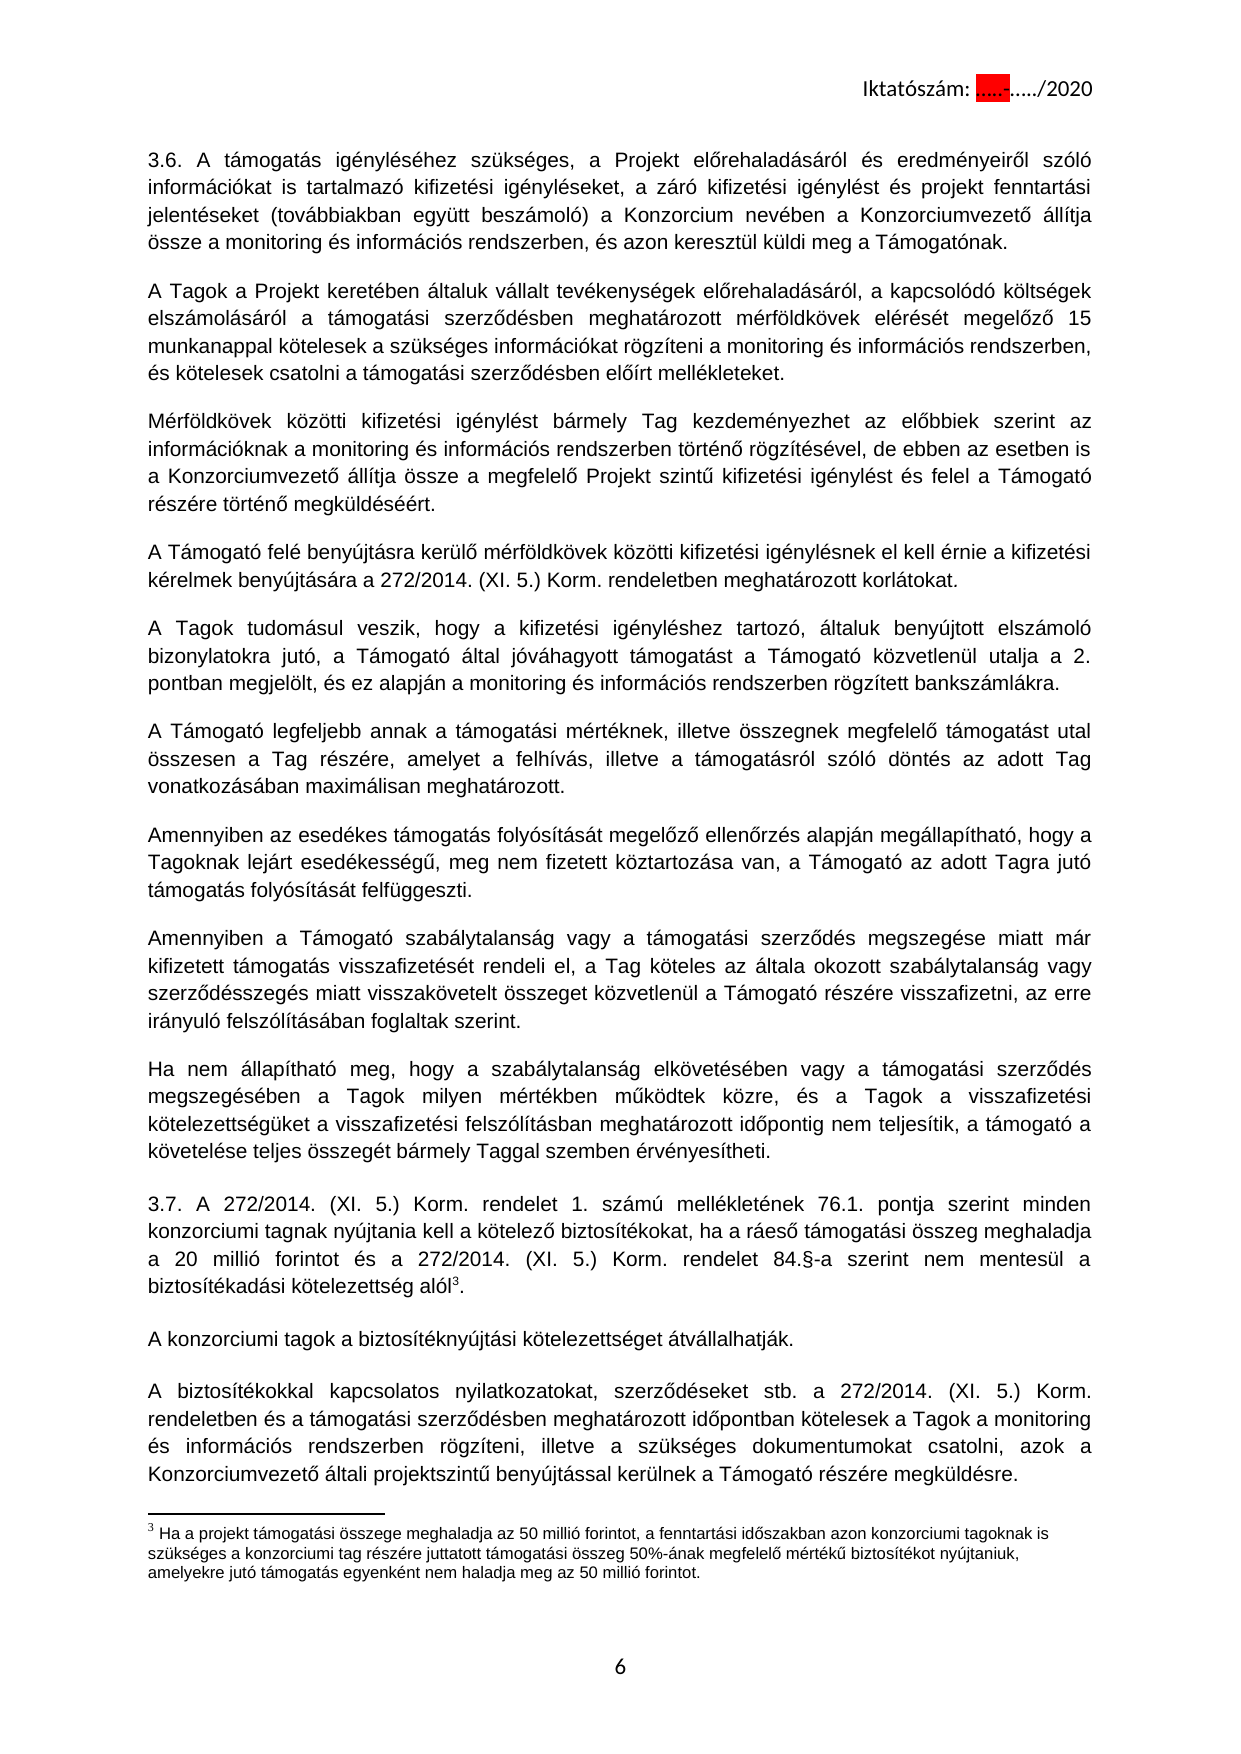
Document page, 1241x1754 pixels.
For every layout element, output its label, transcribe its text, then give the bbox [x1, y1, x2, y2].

text Mérföldkövek közötti kifizetési igénylést bármely Tag kezdeményezhet az előbbiek szerint az információknak a monitoring és információs rendszerben történő rögzítésével, de ebben az esetben is a Konzorciumvezető állítja össze a megfelelő Projekt szintű kifizetési igénylést és felel a Támogató részére történő megküldéséért. [148, 409, 1093, 516]
text A konzorciumi tagok a biztosítéknyújtási kötelezettséget átvállalhatják. [148, 1327, 1093, 1351]
text 3.6. A támogatás igényléséhez szükséges, a Projekt előrehaladásáról és eredményeiről szóló információkat is tartalmazó kifizetési igényléseket, a záró kifizetési igénylést és projekt fenntartási jelentéseket (továbbiakban együtt beszámoló) a Konzorcium nevében a Konzorciumvezető állítja össze a monitoring és információs rendszerben, és azon keresztül küldi meg a Támogatónak. [148, 148, 1093, 254]
text A Tagok tudomásul veszik, hogy a kifizetési igényléshez tartozó, általuk benyújtott elszámoló bizonylatokra jutó, a Támogató által jóváhagyott támogatást a Támogató közvetlenül utalja a 2. pontban megjelölt, és ez alapján a monitoring és információs rendszerben rögzített bankszámlákra. [148, 616, 1093, 695]
text A Tagok a Projekt keretében általuk vállalt tevékenységek előrehaladásáról, a kapcsolódó költségek elszámolásáról a támogatási szerződésben meghatározott mérföldkövek elérését megelőző 15 munkanappal kötelesek a szükséges információkat rögzíteni a monitoring és információs rendszerben, és kötelesek csatolni a támogatási szerződésben előírt mellékleteket. [148, 278, 1093, 385]
text A Támogató felé benyújtásra kerülő mérföldkövek közötti kifizetési igénylésnek el kell érnie a kifizetési kérelmek benyújtására a 272/2014. (XI. 5.) Korm. rendeletben meghatározott korlátokat. [148, 540, 1093, 592]
text Amennyiben a Támogató szabálytalanság vagy a támogatási szerződés megszegése miatt már kifizetett támogatás visszafizetését rendeli el, a Tag köteles az általa okozott szabálytalanság vagy szerződésszegés miatt visszakövetelt összeget közvetlenül a Támogató részére visszafizetni, az erre irányuló felszólításában foglaltak szerint. [148, 926, 1093, 1032]
text 3.7. A 272/2014. (XI. 5.) Korm. rendelet 1. számú mellékletének 76.1. pontja szerint minden konzorciumi tagnak nyújtania kell a kötelező biztosítékokat, ha a ráeső támogatási összeg meghaladja a 20 millió forintot és a 272/2014. (XI. 5.) Korm. rendelet 84.§-a szerint nem mentesül a biztosítékadási kötelezettség alól. [148, 1192, 1093, 1298]
text Amennyiben az esedékes támogatás folyósítását megelőző ellenőrzés alapján megállapítható, hogy a Tagoknak lejárt esedékességű, meg nem fizetett köztartozása van, a Támogató az adott Tagra jutó támogatás folyósítását felfüggeszti. [148, 823, 1093, 902]
text A biztosítékokkal kapcsolatos nyilatkozatokat, szerződéseket stb. a 272/2014. (XI. 5.) Korm. rendeletben és a támogatási szerződésben meghatározott időpontban kötelesek a Tagok a monitoring és információs rendszerben rögzíteni, illetve a szükséges dokumentumokat csatolni, azok a Konzorciumvezető általi projektszintű benyújtással kerülnek a Támogató részére megküldésre. [148, 1379, 1093, 1486]
text Ha nem állapítható meg, hogy a szabálytalanság elkövetésében vagy a támogatási szerződés megszegésében a Tagok milyen mértékben működtek közre, és a Tagok a visszafizetési kötelezettségüket a visszafizetési felszólításban meghatározott időpontig nem teljesítik, a támogató a követelése teljes összegét bármely Taggal szemben érvényesítheti. [148, 1057, 1093, 1163]
text A Támogató legfeljebb annak a támogatási mértéknek, illetve összegnek megfelelő támogatást utal összesen a Tag részére, amelyet a felhívás, illetve a támogatásról szóló döntés az adott Tag vonatkozásában maximálisan meghatározott. [148, 719, 1093, 798]
